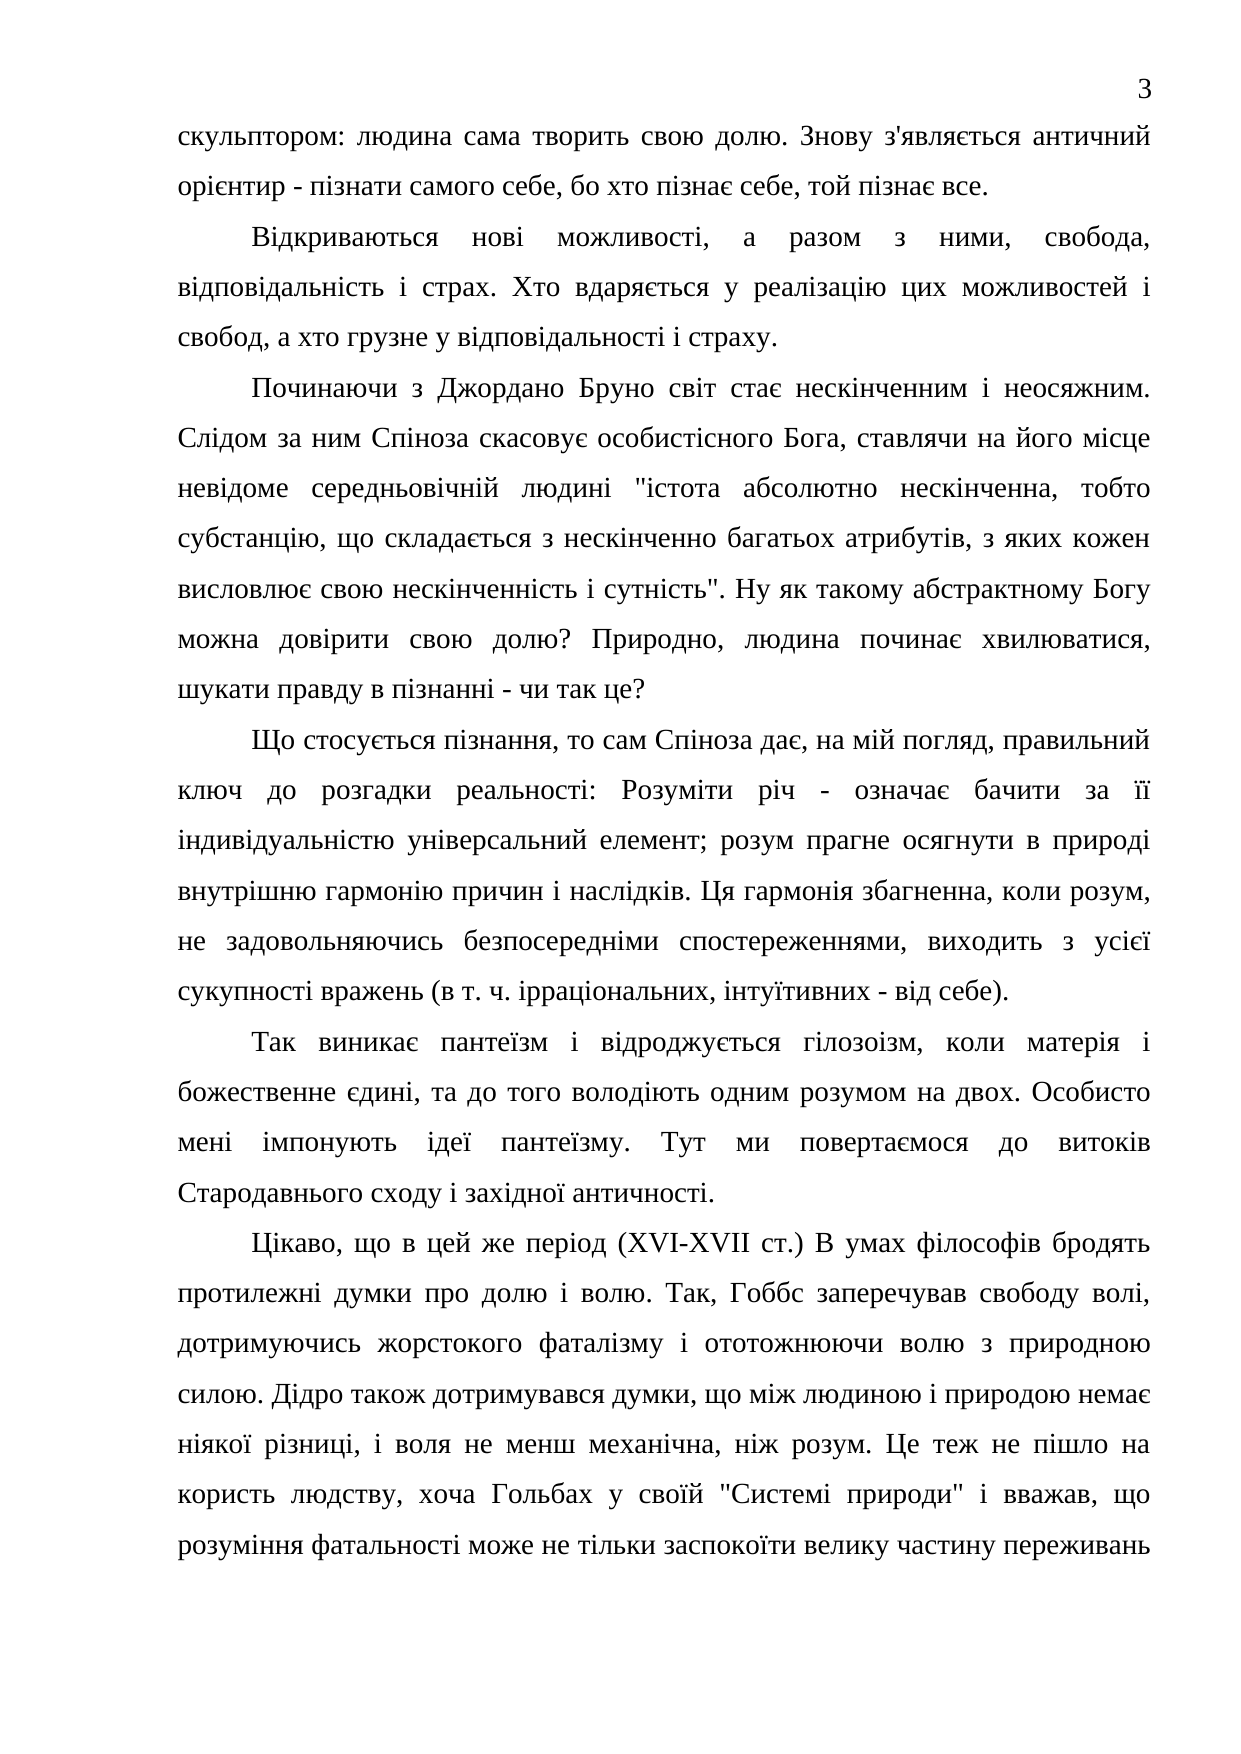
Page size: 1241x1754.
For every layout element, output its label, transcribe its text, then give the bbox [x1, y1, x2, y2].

text Відкриваються нові можливості, а разом з ними, свобода, відповідальність і страх. Хто вдаряється у реалізацію цих можливостей і свобод, а хто грузне у відповідальності і страху. [177, 219, 1152, 353]
text Починаючи з Джордано Бруно світ стає нескінченним і неосяжним. Слідом за ним Спіноза скасовує особистісного Бога, ставлячи на його місце невідоме середньовічній людині "істота абсолютно нескінченна, тобто субстанцію, що складається з нескінченно багатьох атрибутів, з яких кожен висловлює свою нескінченність і сутність". Ну як такому абстрактному Богу можна довірити свою долю? Природно, людина починає хвилюватися, шукати правду в пізнанні - чи так це? [177, 370, 1152, 705]
text Так виникає пантеїзм і відроджується гілозоізм, коли матерія і божественне єдині, та до того володіють одним розумом на двох. Особисто мені імпонують ідеї пантеїзму. Тут ми повертаємося до витоків Стародавнього сходу і західної античності. [177, 1024, 1152, 1208]
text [177, 118, 1152, 202]
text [177, 1225, 1152, 1560]
text Що стосується пізнання, то сам Спіноза дає, на мій погляд, правильний ключ до розгадки реальності: Розуміти річ - означає бачити за її індивідуальністю універсальний елемент; розум прагне осягнути в природі внутрішню гармонію причин і наслідків. Ця гармонія збагненна, коли розум, не задовольняючись безпосередніми спостереженнями, виходить з усієї сукупності вражень (в т. ч. ірраціональних, інтуїтивних - від себе). [177, 722, 1152, 1007]
